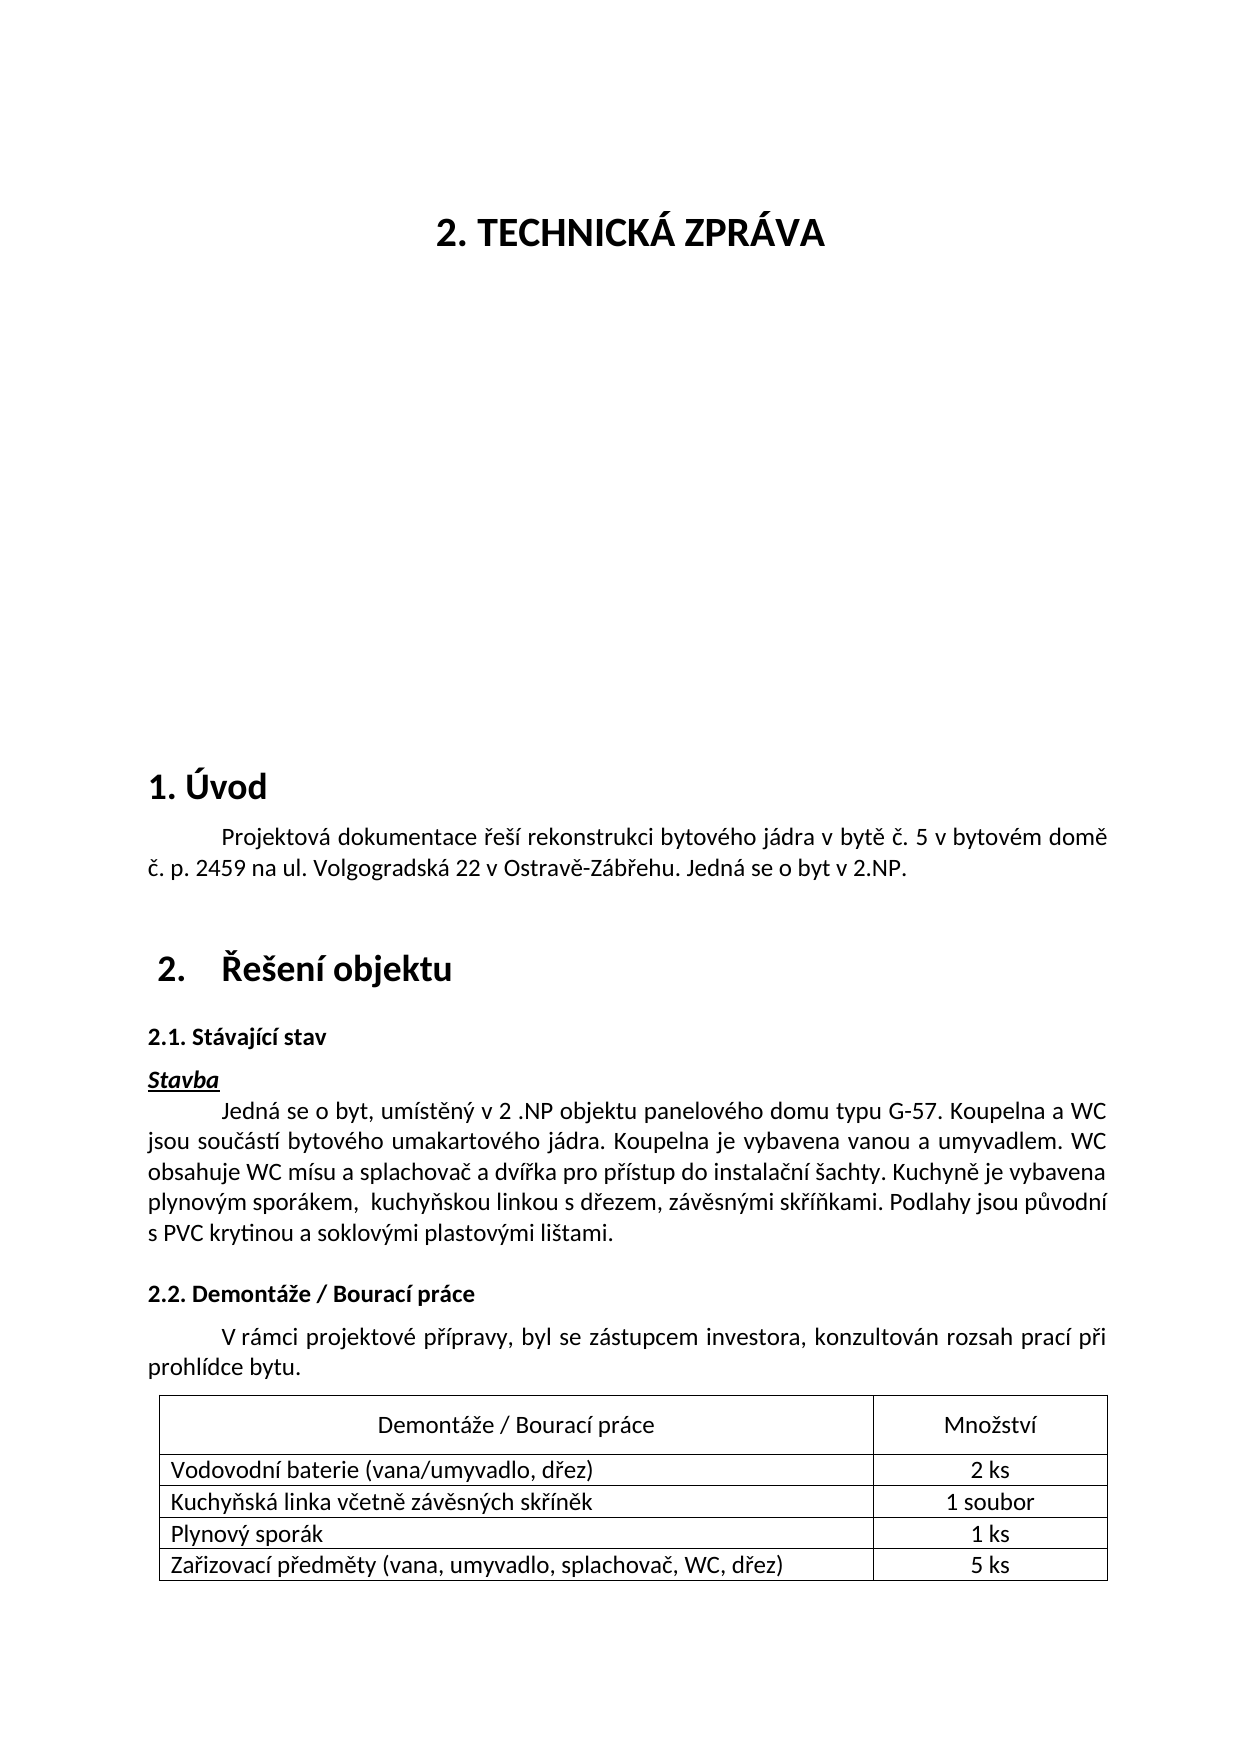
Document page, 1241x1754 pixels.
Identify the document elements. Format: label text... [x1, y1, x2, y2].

table_cell Kuchyňská linka včetně závěsných skříněk [160, 1486, 873, 1517]
table_header Demontáže / Bourací práce [160, 1396, 873, 1453]
text 2. TECHNICKÁ ZPRÁVA [148, 206, 1107, 256]
table_cell Plynový sporák [160, 1518, 873, 1548]
text 2.2. Demontáže / Bourací práce [148, 1278, 1107, 1308]
table_cell Vodovodní baterie (vana/umyvadlo, dřez) [160, 1455, 873, 1485]
text 2.1. Stávající stav [148, 1021, 1107, 1052]
table_cell Zařizovací předměty (vana, umyvadlo, splachovač, WC, dřez) [160, 1549, 873, 1580]
table_cell 2 ks [874, 1455, 1107, 1485]
text V rámci projektové přípravy, byl se zástupcem investora, konzultován rozsah prací při prohlídce bytu. [148, 1321, 1107, 1382]
text Stavba [148, 1064, 1107, 1095]
text Projektová dokumentace řeší rekonstrukci bytového jádra v bytě č. 5 v bytovém domě č. p. 2459 na ul. Volgogradská 22 v Ostravě-Zábřehu. Jedná se o byt v 2.NP. [148, 821, 1107, 882]
table_cell 5 ks [874, 1549, 1107, 1580]
table_header Množství [874, 1396, 1107, 1453]
text 1. Úvod [148, 763, 1107, 809]
list Řešení objektu [157, 945, 1107, 991]
table_cell 1 soubor [874, 1486, 1107, 1517]
text Jedná se o byt, umístěný v 2 .NP objektu panelového domu typu G-57. Koupelna a WC jsou součástí bytového umakartového jádra. Koupelna je vybavena vanou a umyvadlem. WC obsahuje WC mísu a splachovač a dvířka pro přístup do instalační šachty. Kuchyně je vybavena plynovým sporákem, kuchyňskou linkou s dřezem, závěsnými skříňkami. Podlahy jsou původní s PVC krytinou a soklovými plastovými lištami. [148, 1095, 1107, 1247]
table_cell 1 ks [874, 1518, 1107, 1548]
